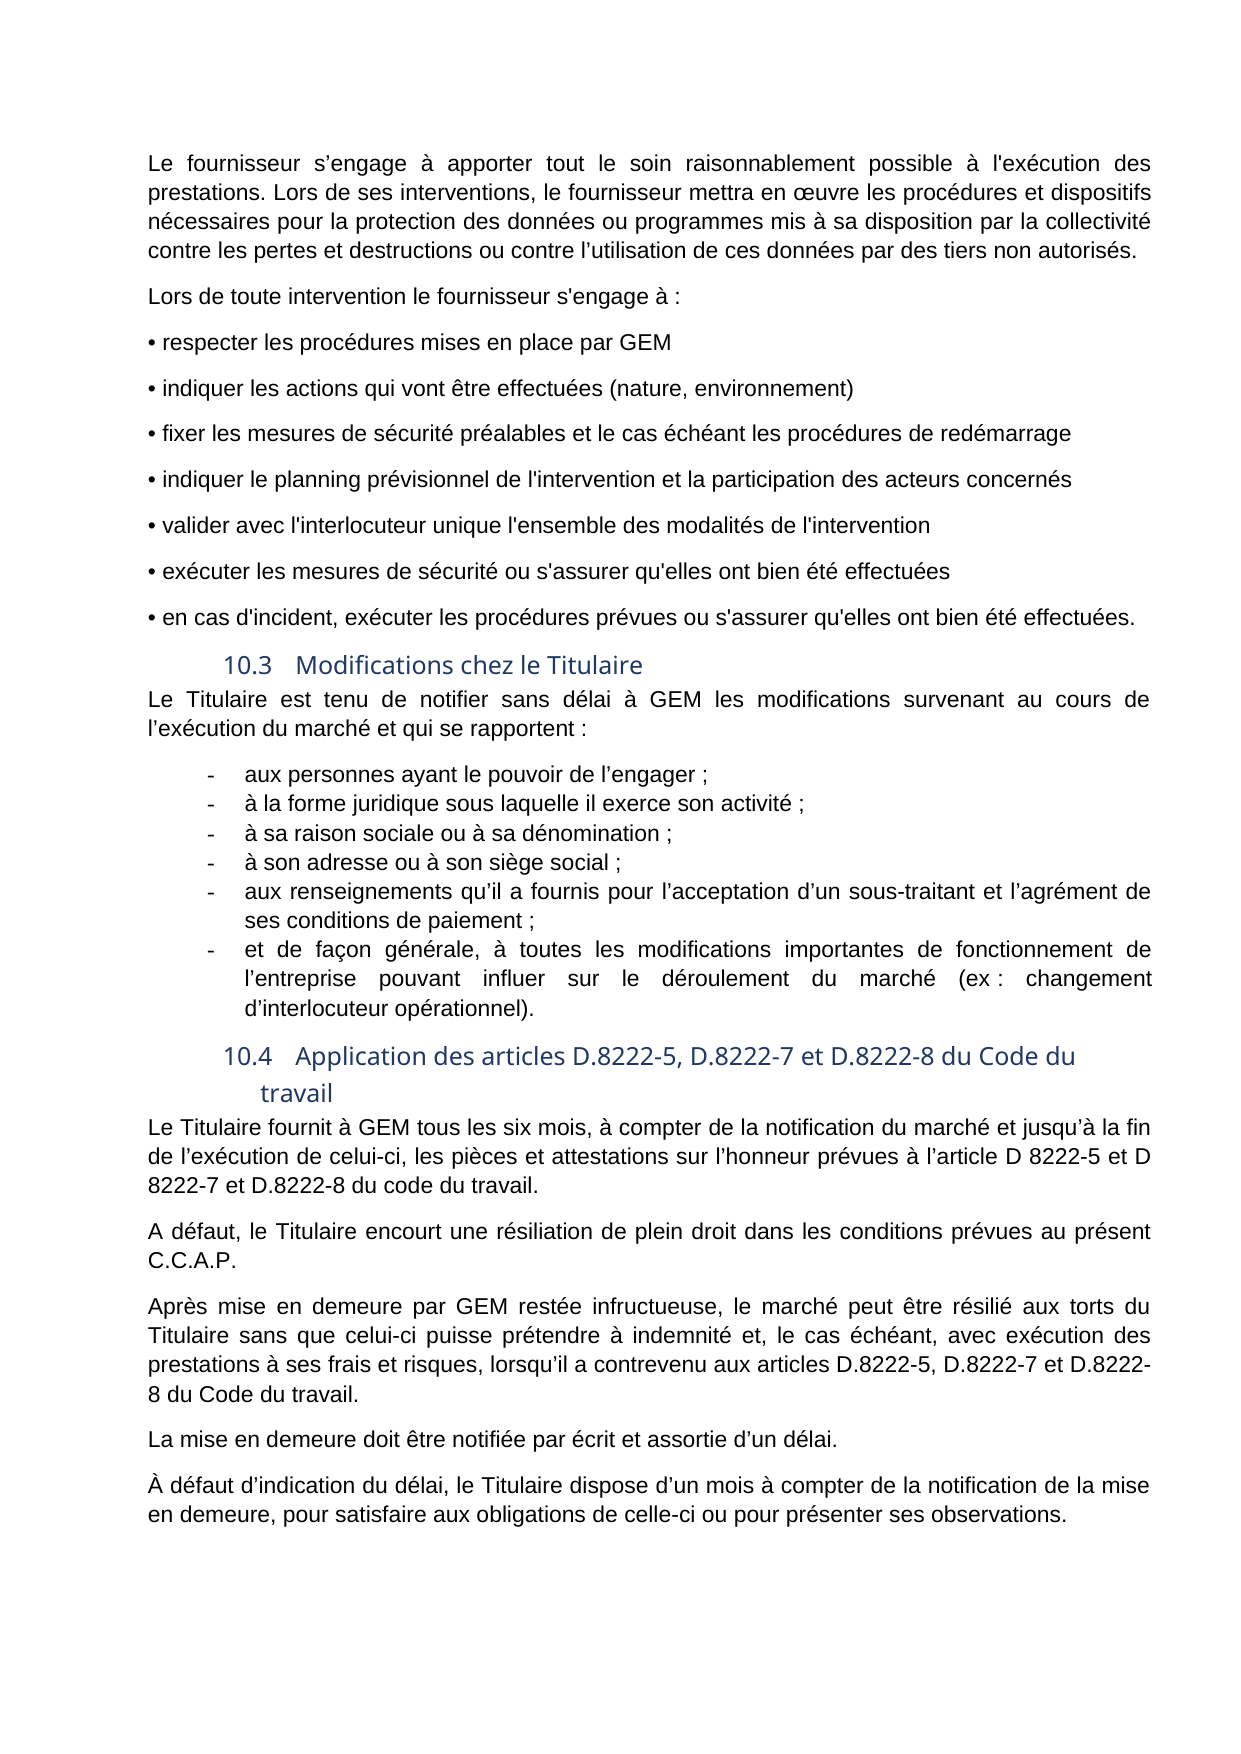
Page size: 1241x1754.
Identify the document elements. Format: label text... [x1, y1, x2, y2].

list à la forme juridique sous laquelle il exerce son activité ; [207, 788, 1152, 818]
subtitle Application des articles D.8222-5, D.8222-7 et D.8222-8 du Code du travail [223, 1038, 1093, 1109]
text A défaut, le Titulaire encourt une résiliation de plein droit dans les conditions prévues au présent C.C.A.P. [148, 1216, 1152, 1274]
subtitle Modifications chez le Titulaire [223, 648, 1093, 682]
text Après mise en demeure par GEM restée infructueuse, le marché peut être résilié aux torts du Titulaire sans que celui-ci puisse prétendre à indemnité et, le cas échéant, avec exécution des prestations à ses frais et risques, lorsqu’il a contrevenu aux articles D.8222-5, D.8222-7 et D.8222-8 du Code du travail. [148, 1291, 1152, 1408]
text La mise en demeure doit être notifiée par écrit et assortie d’un délai. [148, 1424, 1152, 1454]
text Le Titulaire fournit à GEM tous les six mois, à compter de la notification du marché et jusqu’à la fin de l’exécution de celui-ci, les pièces et attestations sur l’honneur prévues à l’article D 8222-5 et D 8222-7 et D.8222-8 du code du travail. [148, 1112, 1152, 1199]
text Lors de toute intervention le fournisseur s'engage à : [148, 281, 1152, 310]
text • indiquer le planning prévisionnel de l'intervention et la participation des acteurs concernés [148, 464, 1152, 493]
text • indiquer les actions qui vont être effectuées (nature, environnement) [148, 373, 1152, 402]
list aux renseignements qu’il a fournis pour l’acceptation d’un sous-traitant et l’agrément de ses conditions de paiement ; [207, 876, 1152, 934]
text À défaut d’indication du délai, le Titulaire dispose d’un mois à compter de la notification de la mise en demeure, pour satisfaire aux obligations de celle-ci ou pour présenter ses observations. [148, 1470, 1152, 1529]
list aux personnes ayant le pouvoir de l’engager ; [207, 759, 1152, 788]
text Le Titulaire est tenu de notifier sans délai à GEM les modifications survenant au cours de l’exécution du marché et qui se rapportent : [148, 684, 1152, 743]
text • fixer les mesures de sécurité préalables et le cas échéant les procédures de redémarrage [148, 418, 1152, 448]
text • respecter les procédures mises en place par GEM [148, 327, 1152, 356]
list à sa raison sociale ou à sa dénomination ; [207, 818, 1152, 847]
text • valider avec l'interlocuteur unique l'ensemble des modalités de l'intervention [148, 510, 1152, 539]
text • en cas d'incident, exécuter les procédures prévues ou s'assurer qu'elles ont bien été effectuées. [148, 602, 1152, 631]
text • exécuter les mesures de sécurité ou s'assurer qu'elles ont bien été effectuées [148, 556, 1152, 585]
list et de façon générale, à toutes les modifications importantes de fonctionnement de l’entreprise pouvant influer sur le déroulement du marché (ex : changement d’interlocuteur opérationnel). [207, 934, 1152, 1022]
list à son adresse ou à son siège social ; [207, 847, 1152, 876]
text Le fournisseur s’engage à apporter tout le soin raisonnablement possible à l'exécution des prestations. Lors de ses interventions, le fournisseur mettra en œuvre les procédures et dispositifs nécessaires pour la protection des données ou programmes mis à sa disposition par la collectivité contre les pertes et destructions ou contre l’utilisation de ces données par des tiers non autorisés. [148, 148, 1152, 264]
